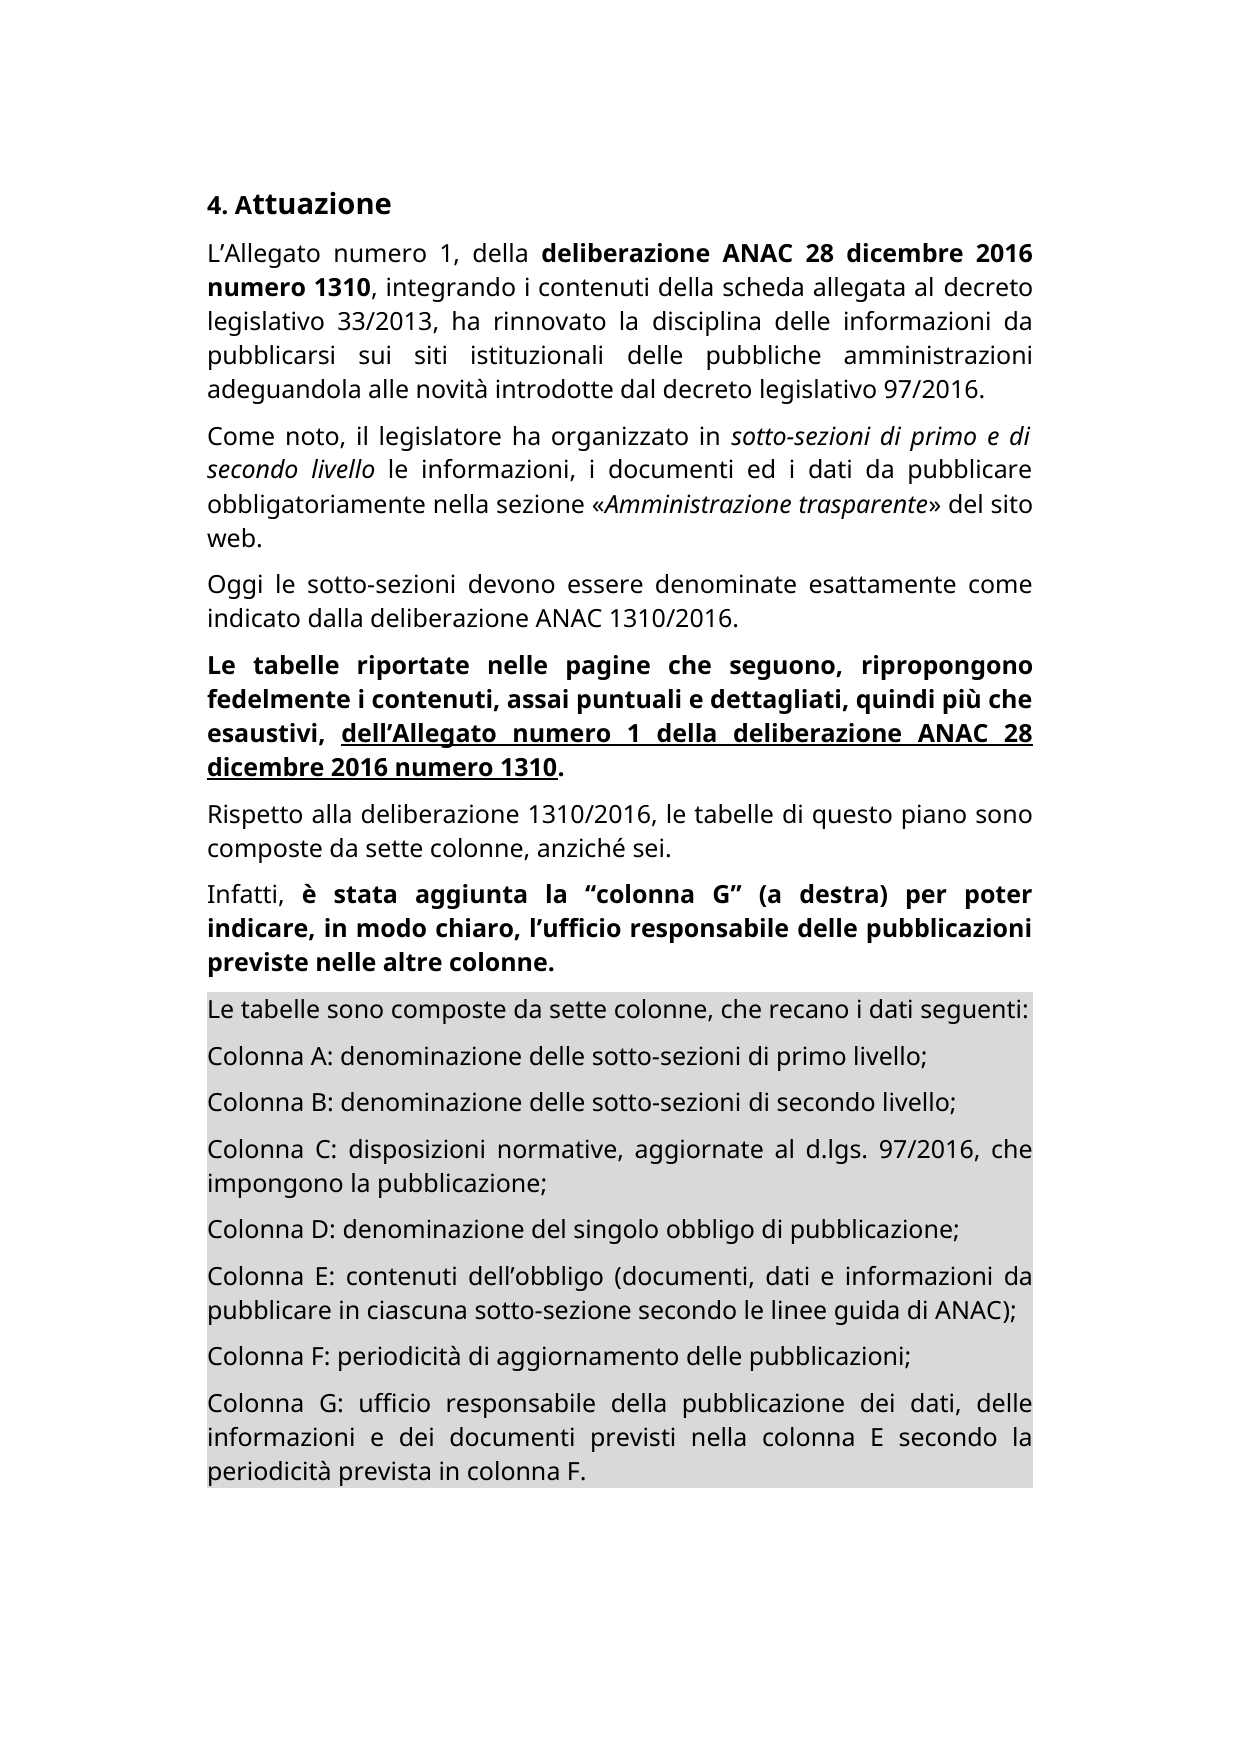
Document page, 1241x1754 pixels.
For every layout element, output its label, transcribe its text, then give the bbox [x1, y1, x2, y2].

text Le tabelle riportate nelle pagine che seguono, ripropongono fedelmente i contenuti, assai puntuali e dettagliati, quindi più che esaustivi, dell’Allegato numero 1 della deliberazione ANAC 28 dicembre 2016 numero 1310. [207, 647, 1033, 784]
text Colonna C: disposizioni normative, aggiornate al d.lgs. 97/2016, che impongono la pubblicazione; [207, 1131, 1033, 1199]
text Colonna B: denominazione delle sotto-sezioni di secondo livello; [207, 1085, 1033, 1119]
text 4. Attuazione [207, 183, 1033, 223]
text Le tabelle sono composte da sette colonne, che recano i dati seguenti: [207, 992, 1033, 1026]
text Infatti, è stata aggiunta la “colonna G” (a destra) per poter indicare, in modo chiaro, l’ufficio responsabile delle pubblicazioni previste nelle altre colonne. [207, 877, 1033, 979]
text Colonna F: periodicità di aggiornamento delle pubblicazioni; [207, 1339, 1033, 1373]
text Colonna E: contenuti dell’obbligo (documenti, dati e informazioni da pubblicare in ciascuna sotto-sezione secondo le linee guida di ANAC); [207, 1258, 1033, 1327]
text Come noto, il legislatore ha organizzato in sotto-sezioni di primo e di secondo livello le informazioni, i documenti ed i dati da pubblicare obbligatoriamente nella sezione «Amministrazione trasparente» del sito web. [207, 418, 1033, 554]
text Colonna A: denominazione delle sotto-sezioni di primo livello; [207, 1038, 1033, 1072]
text Rispetto alla deliberazione 1310/2016, le tabelle di questo piano sono composte da sette colonne, anziché sei. [207, 796, 1033, 864]
text L’Allegato numero 1, della deliberazione ANAC 28 dicembre 2016 numero 1310, integrando i contenuti della scheda allegata al decreto legislativo 33/2013, ha rinnovato la disciplina delle informazioni da pubblicarsi sui siti istituzionali delle pubbliche amministrazioni adeguandola alle novità introdotte dal decreto legislativo 97/2016. [207, 235, 1033, 406]
text Colonna G: ufficio responsabile della pubblicazione dei dati, delle informazioni e dei documenti previsti nella colonna E secondo la periodicità prevista in colonna F. [207, 1386, 1033, 1488]
text Colonna D: denominazione del singolo obbligo di pubblicazione; [207, 1212, 1033, 1246]
text Oggi le sotto-sezioni devono essere denominate esattamente come indicato dalla deliberazione ANAC 1310/2016. [207, 567, 1033, 635]
